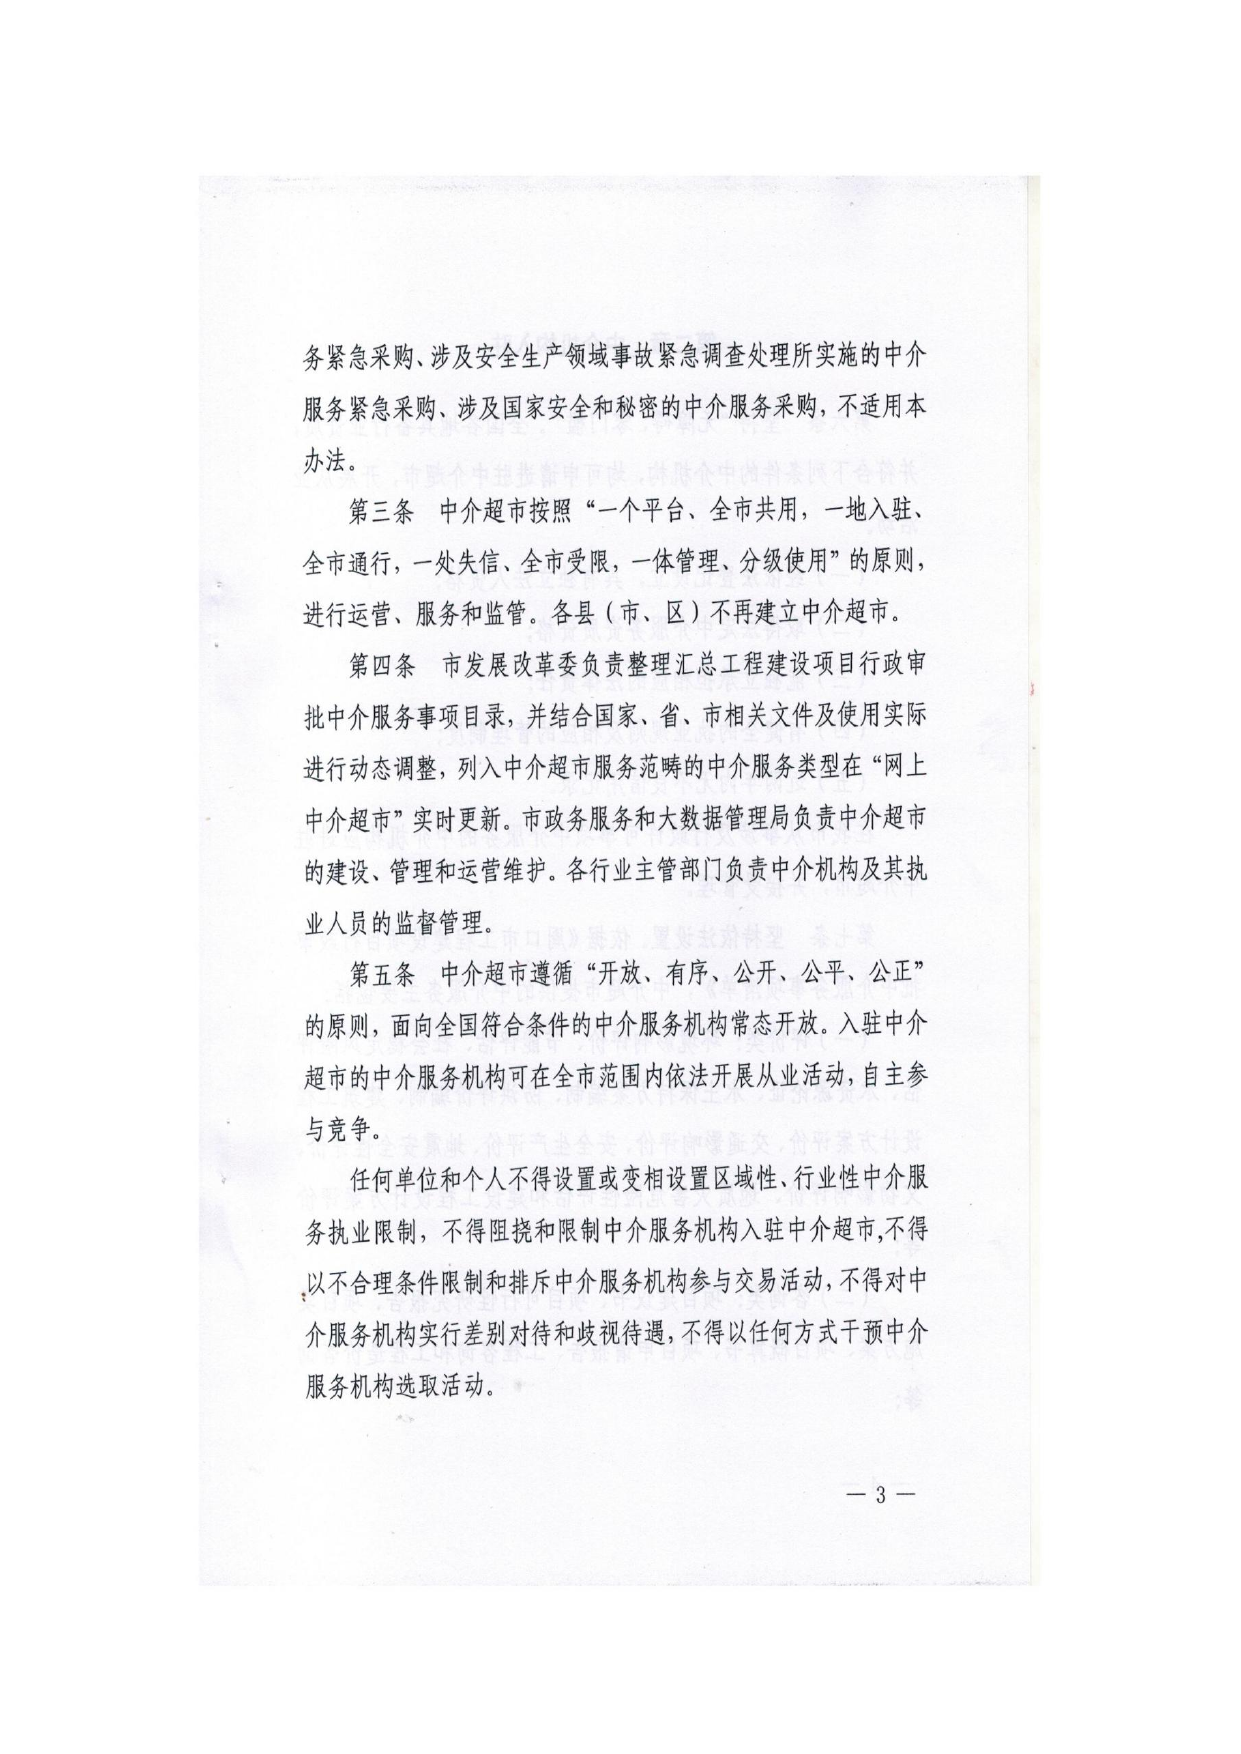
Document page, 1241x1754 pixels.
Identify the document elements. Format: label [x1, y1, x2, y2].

picture [187, 162, 1052, 1592]
